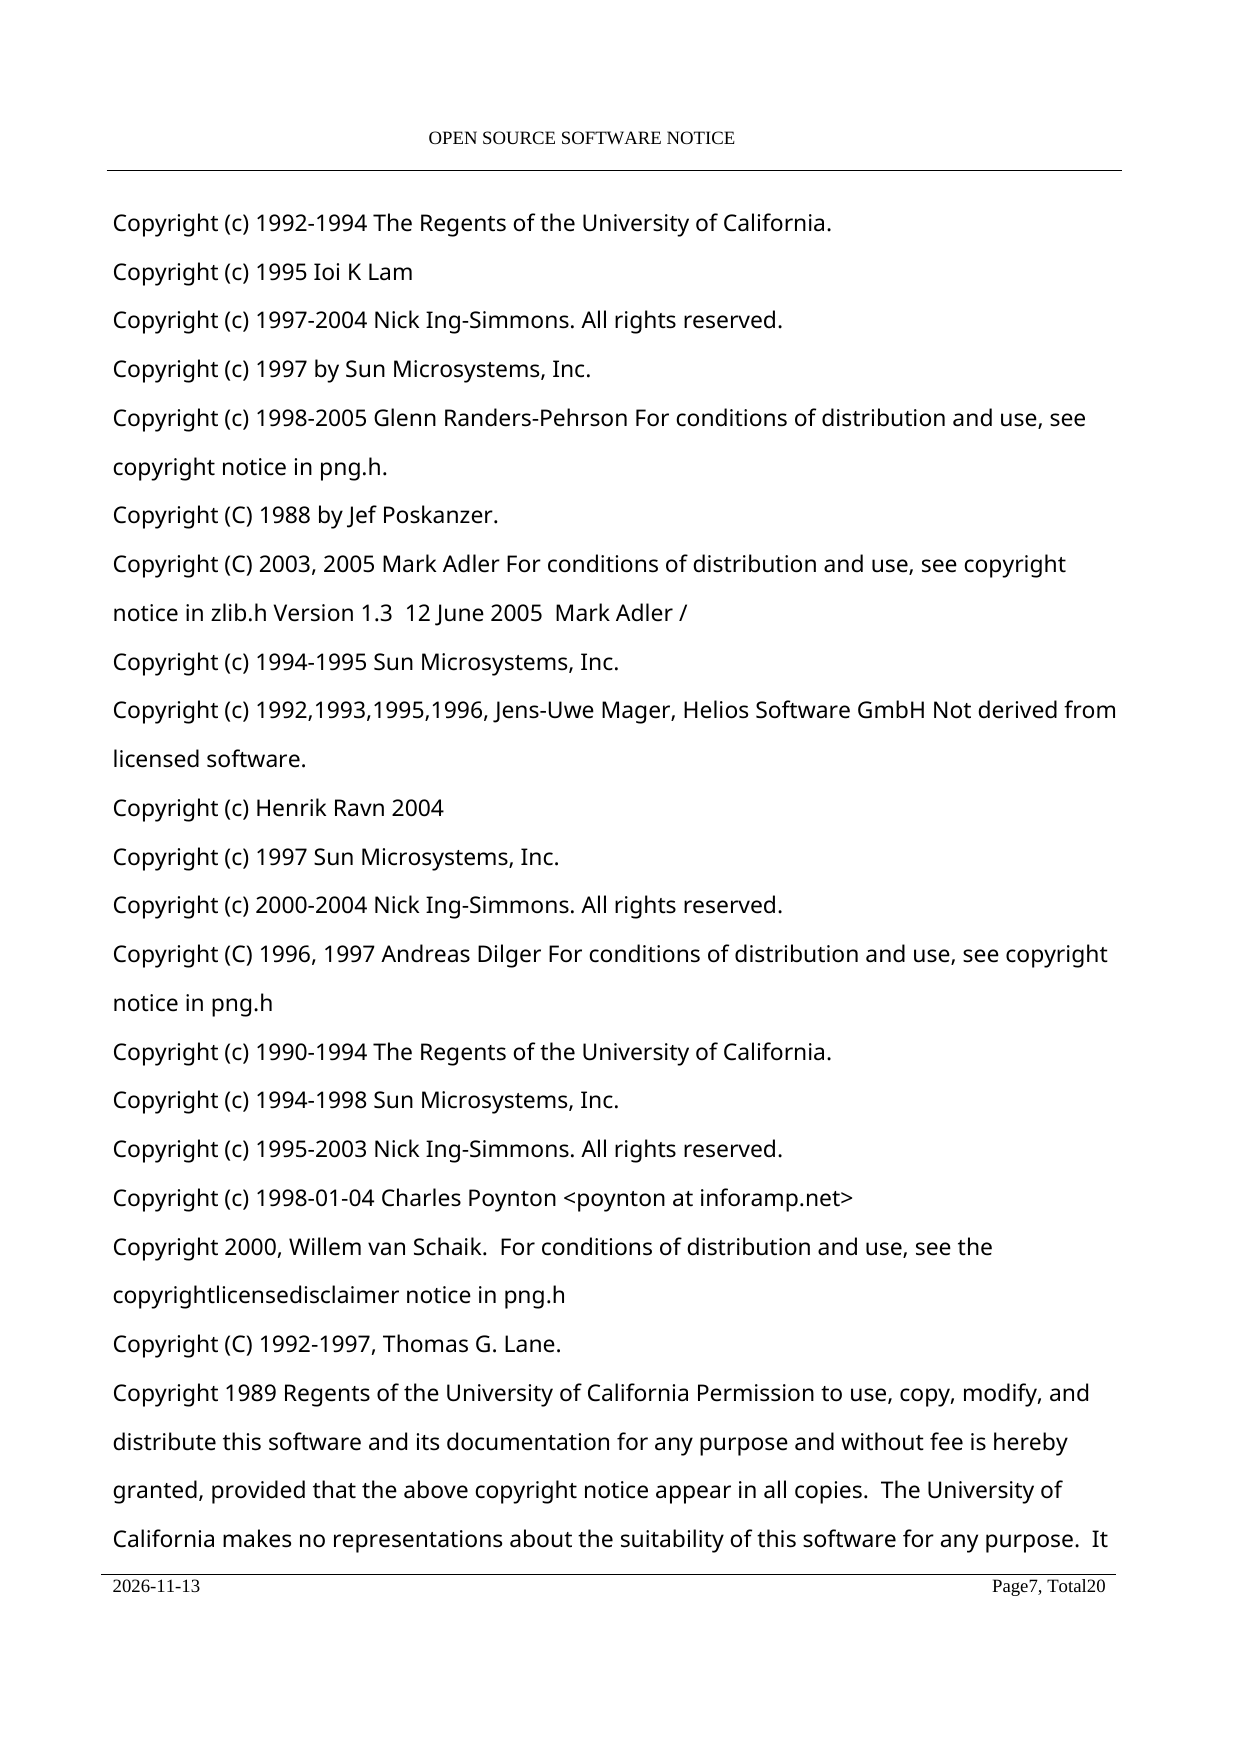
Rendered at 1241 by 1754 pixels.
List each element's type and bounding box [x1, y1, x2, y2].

text [112, 206, 1128, 1555]
